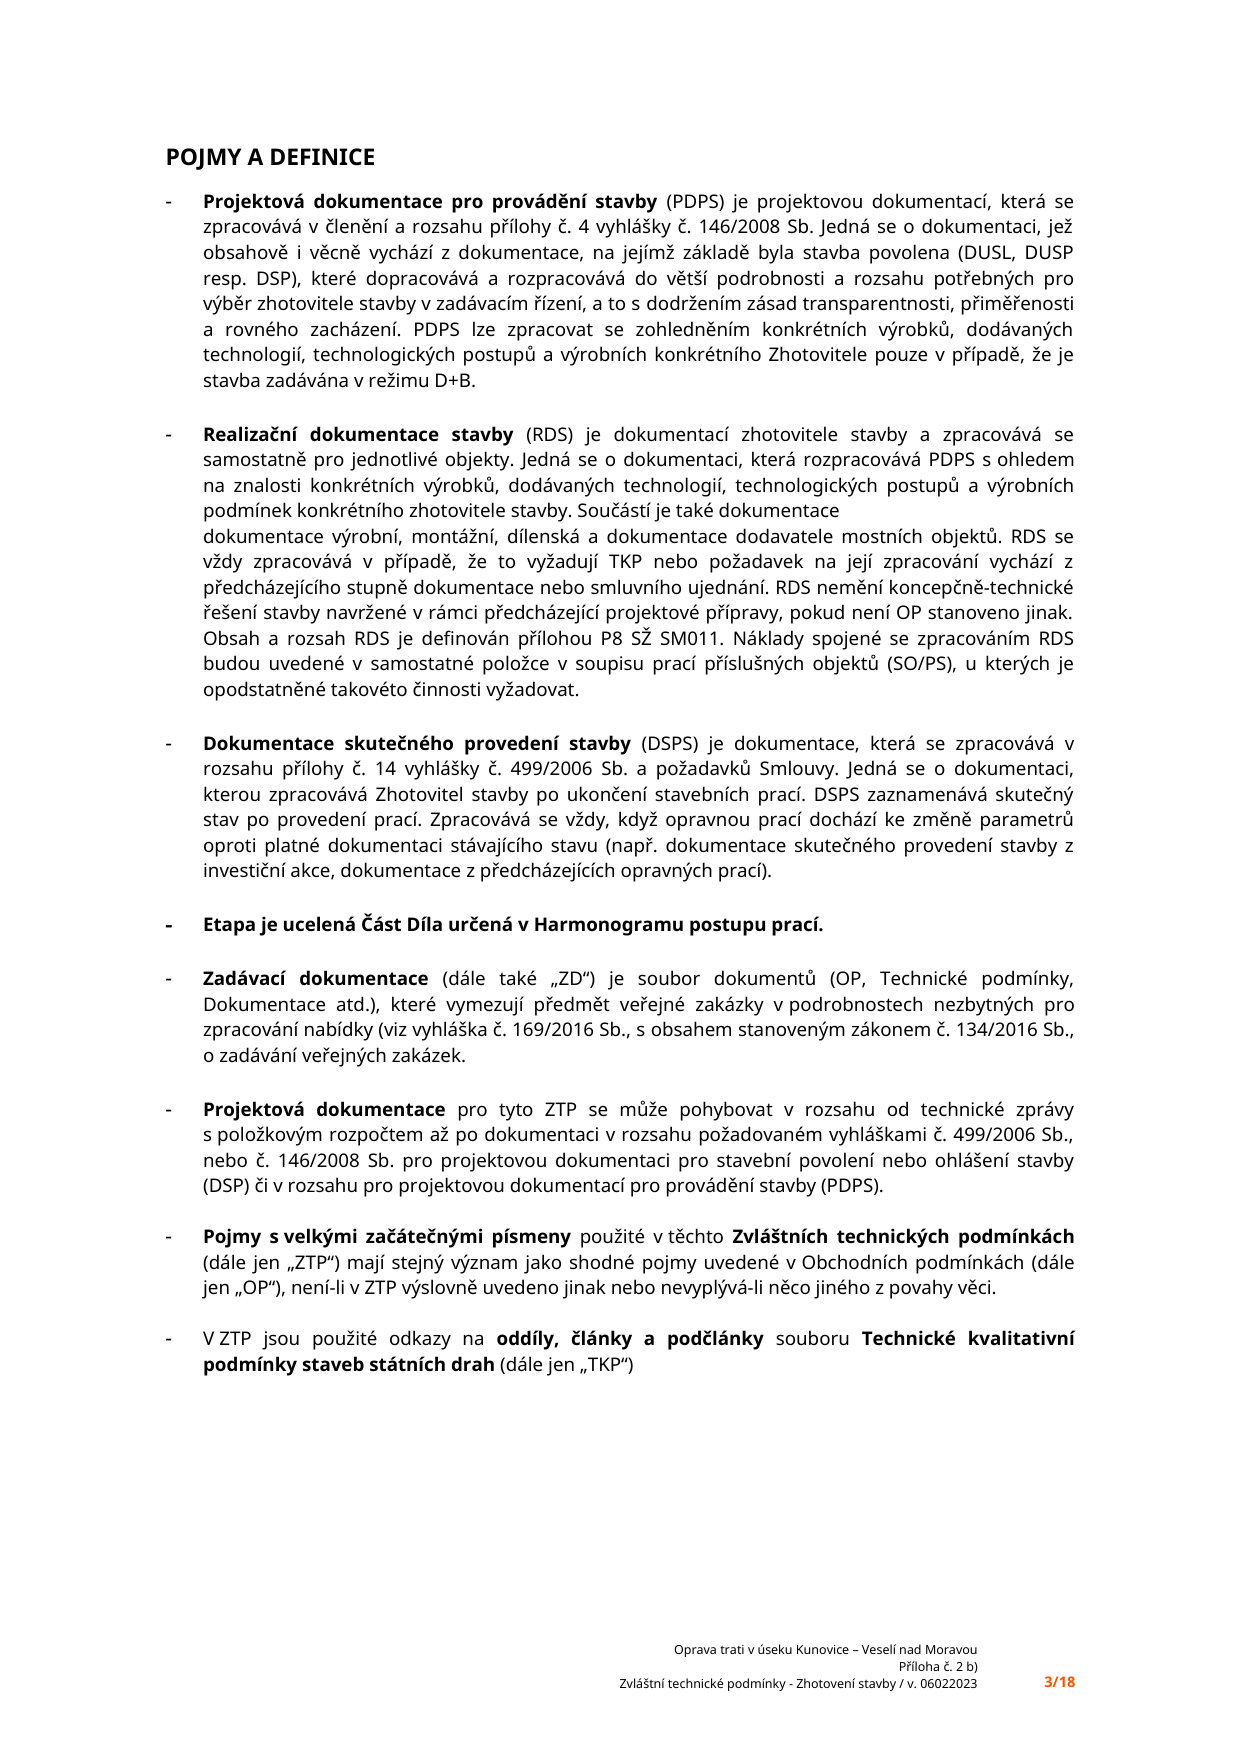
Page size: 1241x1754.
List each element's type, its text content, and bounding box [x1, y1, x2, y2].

text Pojmy a definice [165, 141, 1075, 173]
list Dokumentace skutečného provedení stavby (DSPS) je dokumentace, která se zpracovává v rozsahu přílohy č. 14 vyhlášky č. 499/2006 Sb. a požadavků Smlouvy. Jedná se o dokumentaci, kterou zpracovává Zhotovitel stavby po ukončení stavebních prací. DSPS zaznamenává skutečný stav po provedení prací. Zpracovává se vždy, když opravnou prací dochází ke změně parametrů oproti platné dokumentaci stávajícího stavu (např. dokumentace skutečného provedení stavby z investiční akce, dokumentace z předcházejících opravných prací). [165, 730, 1075, 883]
list Projektová dokumentace pro provádění stavby (PDPS) je projektovou dokumentací, která se zpracovává v členění a rozsahu přílohy č. 4 vyhlášky č. 146/2008 Sb. Jedná se o dokumentaci, jež obsahově i věcně vychází z dokumentace, na jejímž základě byla stavba povolena (DUSL, DUSP resp. DSP), které dopracovává a rozpracovává do větší podrobnosti a rozsahu potřebných pro výběr zhotovitele stavby v zadávacím řízení, a to s dodržením zásad transparentnosti, přiměřenosti a rovného zacházení. PDPS lze zpracovat se zohledněním konkrétních výrobků, dodávaných technologií, technologických postupů a výrobních konkrétního Zhotovitele pouze v případě, že je stavba zadávána v režimu D+B. [165, 188, 1075, 392]
list Etapa je ucelená Část Díla určená v Harmonogramu postupu prací. [165, 912, 1075, 937]
text dokumentace výrobní, montážní, dílenská a dokumentace dodavatele mostních objektů. RDS se vždy zpracovává v případě, že to vyžadují TKP nebo požadavek na její zpracování vychází z předcházejícího stupně dokumentace nebo smluvního ujednání. RDS nemění koncepčně-technické řešení stavby navržené v rámci předcházející projektové přípravy, pokud není OP stanoveno jinak. Obsah a rozsah RDS je definován přílohou P8 SŽ SM011. Náklady spojené se zpracováním RDS budou uvedené v samostatné položce v soupisu prací příslušných objektů (SO/PS), u kterých je opodstatněné takovéto činnosti vyžadovat. [203, 523, 1075, 702]
list Pojmy s velkými začátečnými písmeny použité v těchto Zvláštních technických podmínkách (dále jen „ZTP“) mají stejný význam jako shodné pojmy uvedené v Obchodních podmínkách (dále jen „OP“), není-li v ZTP výslovně uvedeno jinak nebo nevyplývá-li něco jiného z povahy věci. [165, 1224, 1075, 1300]
list Zadávací dokumentace (dále také „ZD“) je soubor dokumentů (OP, Technické podmínky, Dokumentace atd.), které vymezují předmět veřejné zakázky v podrobnostech nezbytných pro zpracování nabídky (viz vyhláška č. 169/2016 Sb., s obsahem stanoveným zákonem č. 134/2016 Sb., o zadávání veřejných zakázek. [165, 966, 1075, 1068]
list Projektová dokumentace pro tyto ZTP se může pohybovat v rozsahu od technické zprávy s položkovým rozpočtem až po dokumentaci v rozsahu požadovaném vyhláškami č. 499/2006 Sb., nebo č. 146/2008 Sb. pro projektovou dokumentaci pro stavební povolení nebo ohlášení stavby (DSP) či v rozsahu pro projektovou dokumentací pro provádění stavby (PDPS). [165, 1096, 1075, 1198]
list V ZTP jsou použité odkazy na oddíly, články a podčlánky souboru Technické kvalitativní podmínky staveb státních drah (dále jen „TKP“) [165, 1326, 1075, 1377]
list Realizační dokumentace stavby (RDS) je dokumentací zhotovitele stavby a zpracovává se samostatně pro jednotlivé objekty. Jedná se o dokumentaci, která rozpracovává PDPS s ohledem na znalosti konkrétních výrobků, dodávaných technologií, technologických postupů a výrobních podmínek konkrétního zhotovitele stavby. Součástí je také dokumentace [165, 421, 1075, 523]
